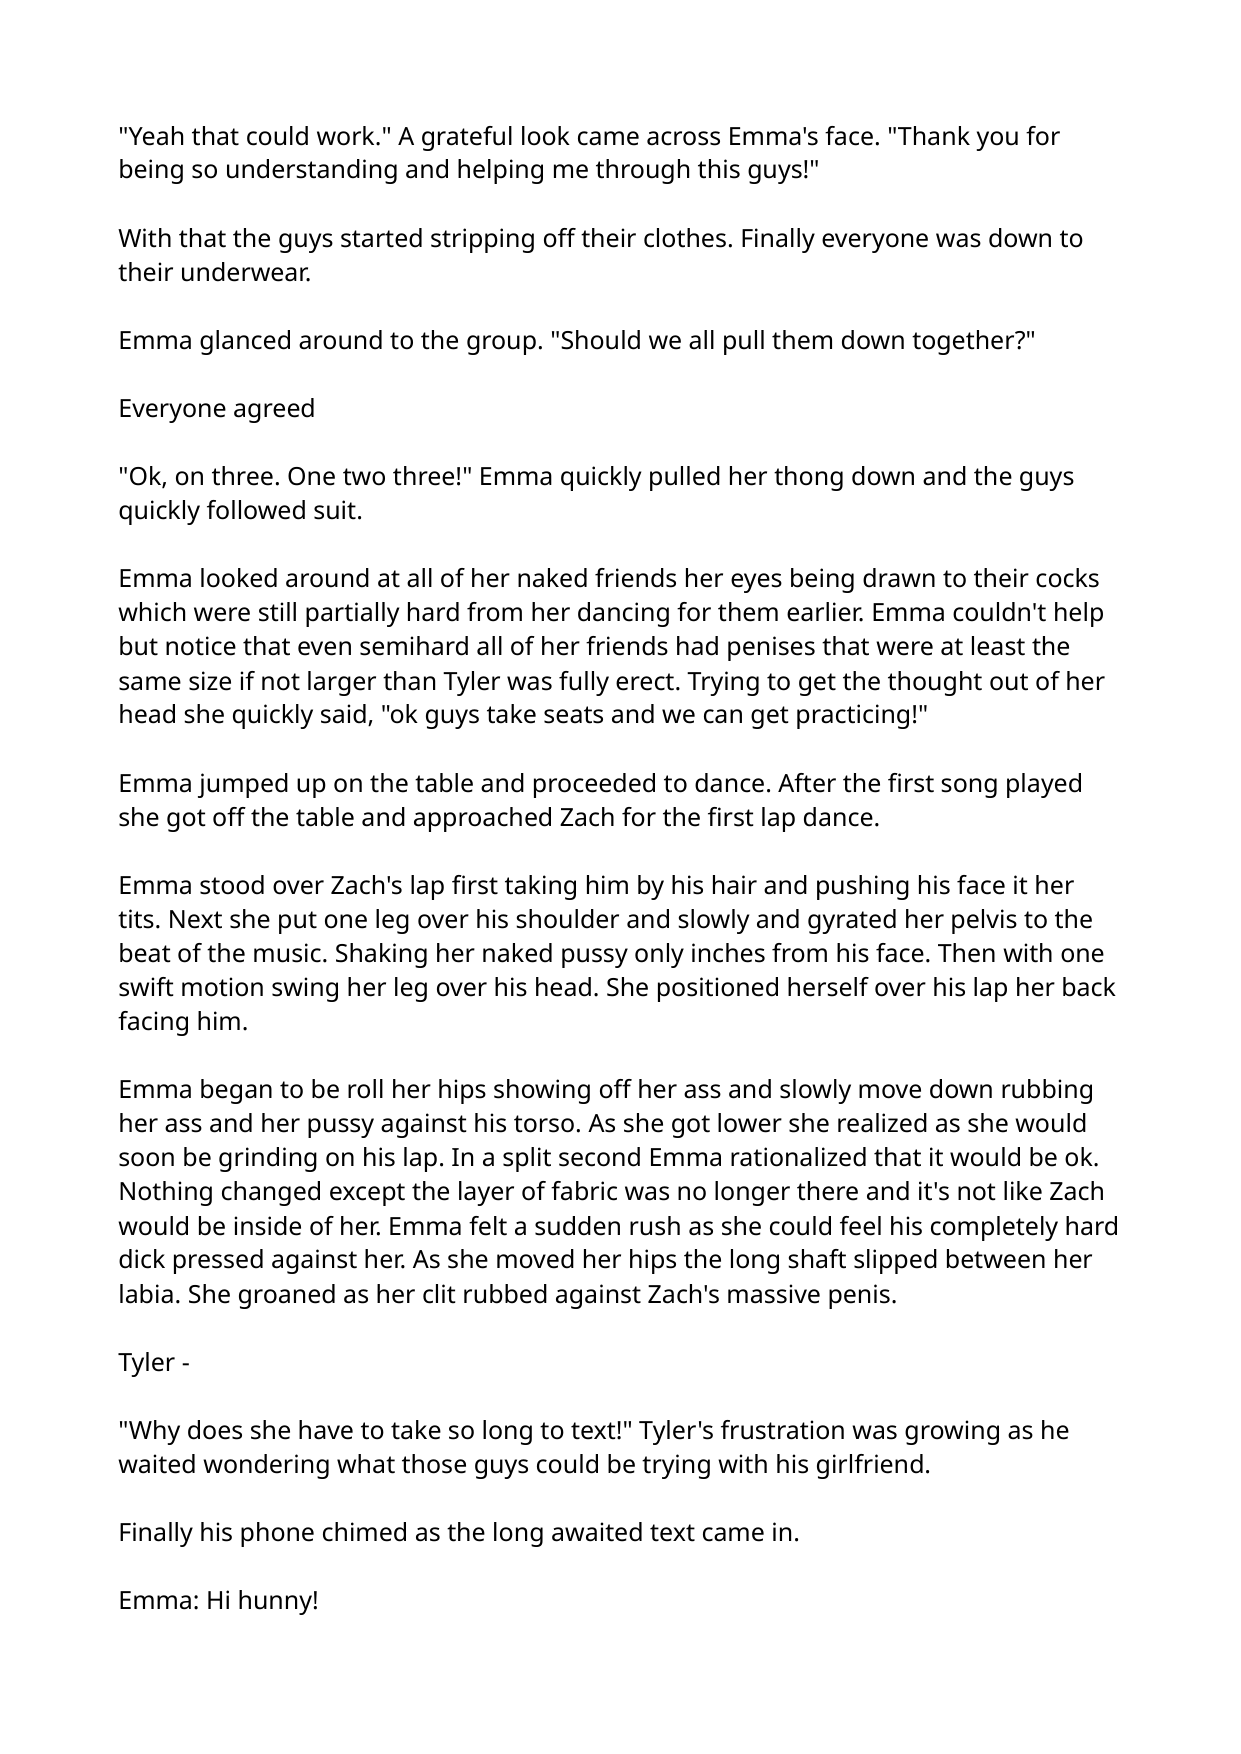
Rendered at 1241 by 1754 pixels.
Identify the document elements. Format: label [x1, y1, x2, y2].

text [118, 765, 1122, 1617]
text [118, 118, 1122, 731]
